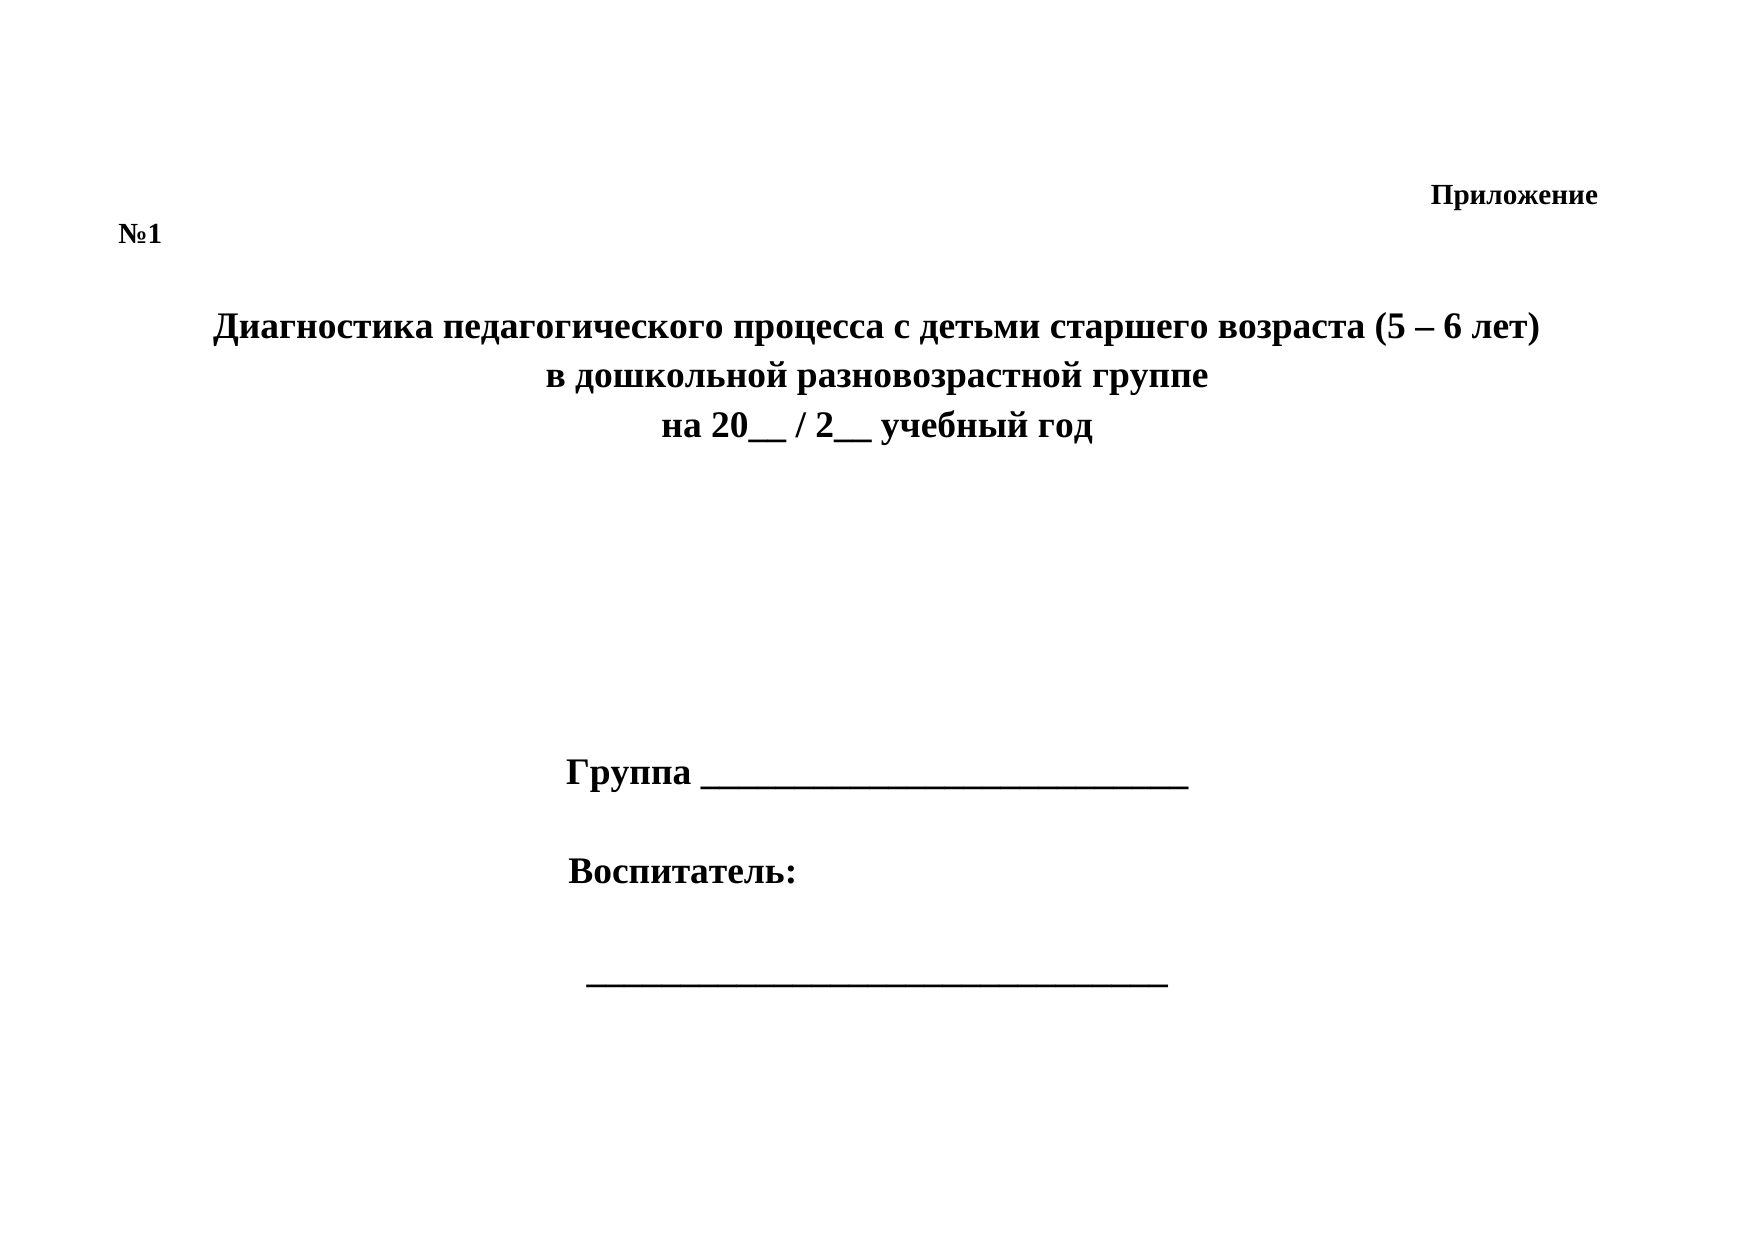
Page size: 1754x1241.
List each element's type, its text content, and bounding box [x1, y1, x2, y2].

text _______________________________ [118, 948, 1636, 991]
text Приложение №1 [118, 177, 1636, 249]
text Диагностика педагогического процесса с детьми старшего возраста (5 – 6 лет) [118, 303, 1636, 346]
text в дошкольной разновозрастной группе [118, 353, 1636, 396]
text Воспитатель: [118, 848, 1636, 892]
text Группа __________________________ [118, 749, 1636, 792]
text на 20__ / 2__ учебный год [118, 402, 1636, 445]
